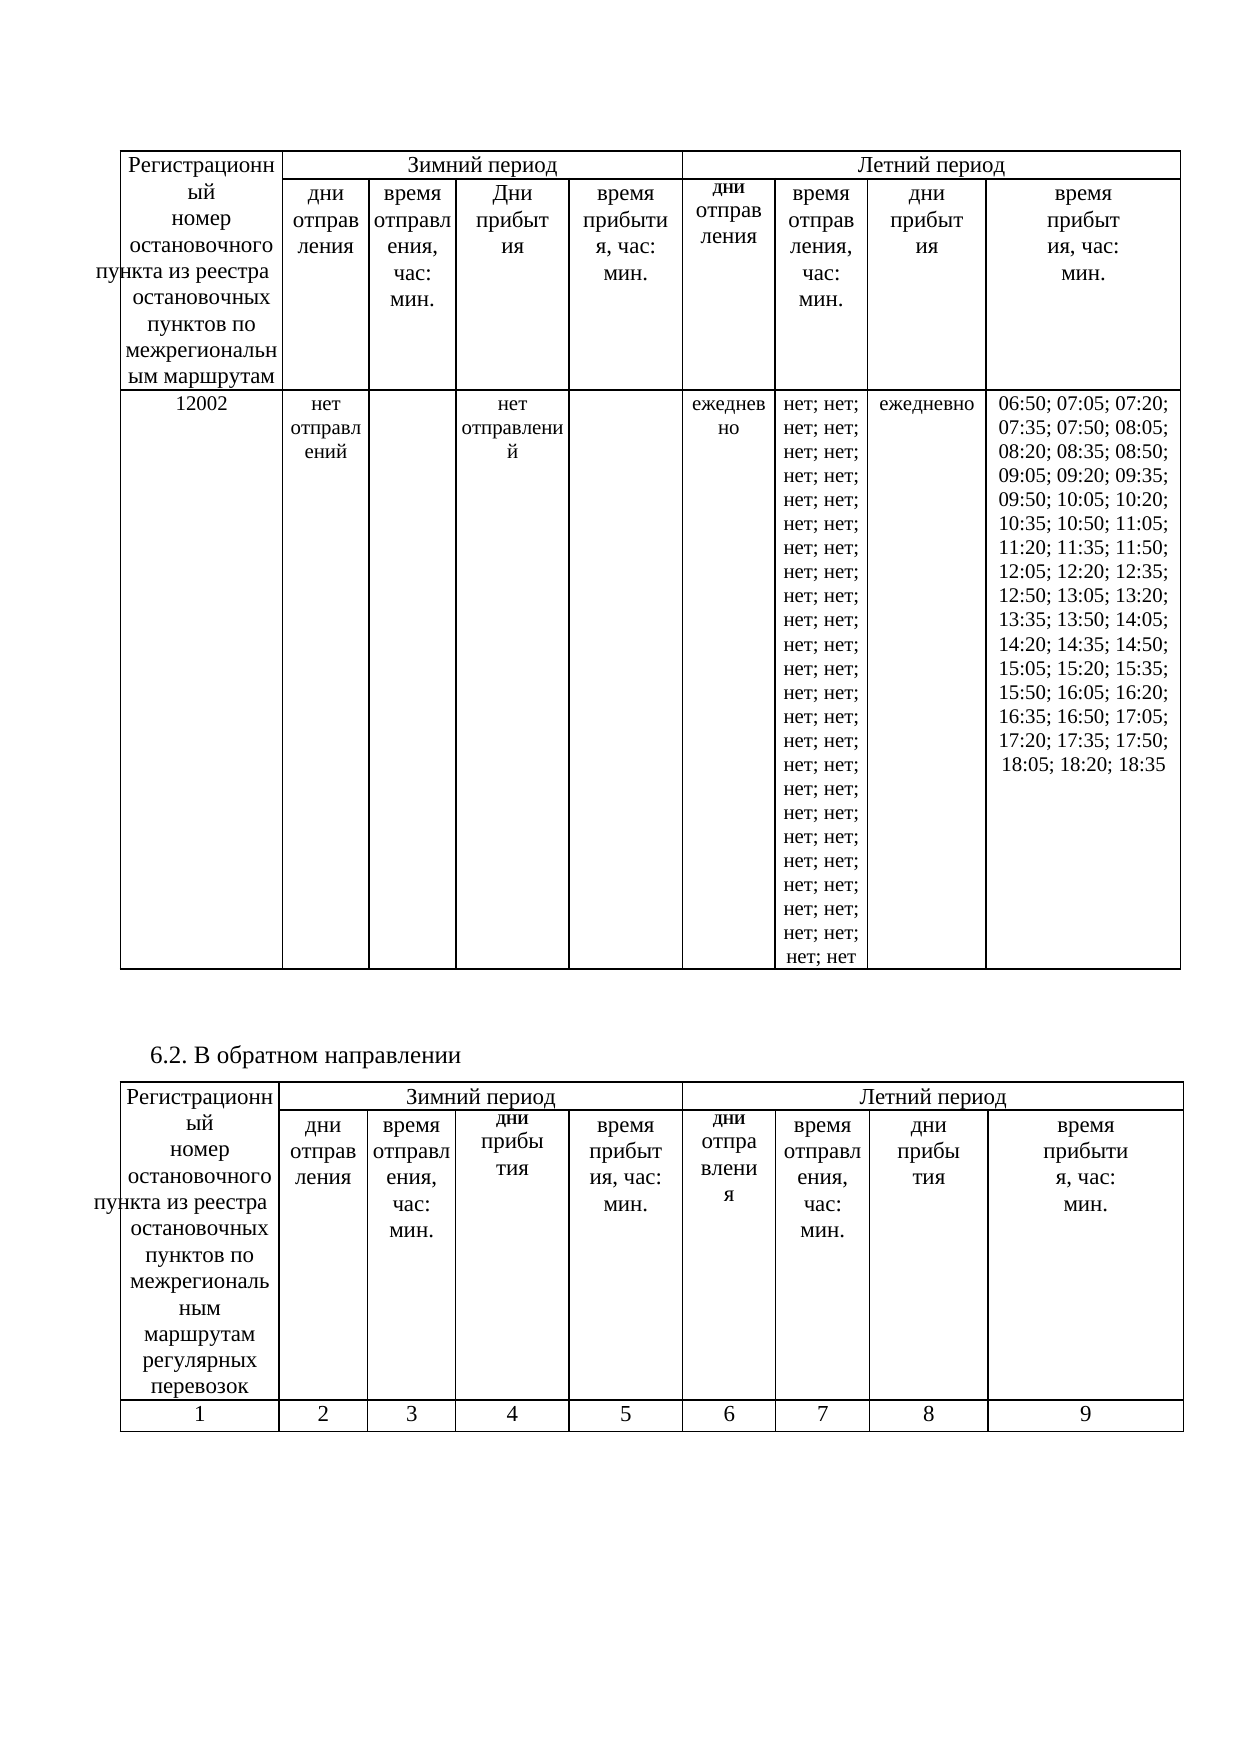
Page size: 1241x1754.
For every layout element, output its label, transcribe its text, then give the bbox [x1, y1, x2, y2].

table_cell 7 [776, 1401, 869, 1431]
table_header Зимний период [280, 1083, 682, 1109]
text 6.2. В обратном направлении [150, 1040, 1090, 1069]
table_cell ежедневно [868, 391, 985, 968]
table_cell время отправл ения, час: мин. [368, 1111, 455, 1399]
table_cell нет отправлений [457, 391, 568, 968]
table_cell время отправл ения, час: мин. [370, 180, 455, 389]
table_cell ДНИ прибы тия [456, 1111, 568, 1399]
table_cell 9 [989, 1401, 1183, 1431]
table_header Зимний период [283, 152, 682, 178]
table_cell 12002 [121, 391, 282, 968]
table_cell 3 [368, 1401, 455, 1431]
table_cell время отправл ения, час: мин. [776, 1111, 869, 1399]
table_cell 4 [456, 1401, 568, 1431]
table_cell дни отправ ления [280, 1111, 367, 1399]
table_cell 6 [683, 1401, 775, 1431]
table_cell 1 [121, 1401, 278, 1431]
table_cell ежедневно [683, 391, 774, 968]
table_cell дни прибы тия [870, 1111, 987, 1399]
table_cell время прибыти я, час: мин. [570, 180, 682, 389]
table_cell дни отправ ления [283, 180, 368, 389]
table_cell 2 [280, 1401, 367, 1431]
table_cell время прибыт ия, час: мин. [570, 1111, 682, 1399]
table_cell нет; нет; нет; нет; нет; нет; нет; нет; нет; нет; нет; нет; нет; нет; нет; нет; нет; нет; нет; нет; нет; нет; нет; нет; нет; нет; нет; нет; нет; нет; нет; нет; нет; нет; нет; нет; нет; нет; нет; нет; нет; нет; нет; нет; нет; нет; нет; нет [776, 391, 867, 968]
table_cell [570, 391, 682, 968]
table_cell 06:50; 07:05; 07:20; 07:35; 07:50; 08:05; 08:20; 08:35; 08:50; 09:05; 09:20; 09:35; 09:50; 10:05; 10:20; 10:35; 10:50; 11:05; 11:20; 11:35; 11:50; 12:05; 12:20; 12:35; 12:50; 13:05; 13:20; 13:35; 13:50; 14:05; 14:20; 14:35; 14:50; 15:05; 15:20; 15:35; 15:50; 16:05; 16:20; 16:35; 16:50; 17:05; 17:20; 17:35; 17:50; 18:05; 18:20; 18:35 [987, 391, 1180, 968]
table_cell дни прибыт ия [868, 180, 985, 389]
table_header Летний период [683, 152, 1180, 178]
table_cell время прибыт ия, час: мин. [987, 180, 1180, 389]
table_cell Дни прибыт ия [457, 180, 568, 389]
table_cell ДНИ отпра влени я [683, 1111, 775, 1399]
table_header Летний период [683, 1083, 1183, 1109]
table_cell ДНИ отправ ления [683, 180, 774, 389]
table_cell время прибыти я, час: мин. [989, 1111, 1183, 1399]
table_cell 8 [870, 1401, 987, 1431]
table_header Регистрационный номер остановочного пункта из реестра остановочных пунктов по межрегиональным маршрутам регулярных перевозок [121, 152, 282, 389]
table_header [121, 1083, 278, 1399]
table_cell [370, 391, 455, 968]
table_cell время отправ ления, час: мин. [776, 180, 867, 389]
table_cell 5 [570, 1401, 682, 1431]
table_cell нет отправлений [283, 391, 368, 968]
